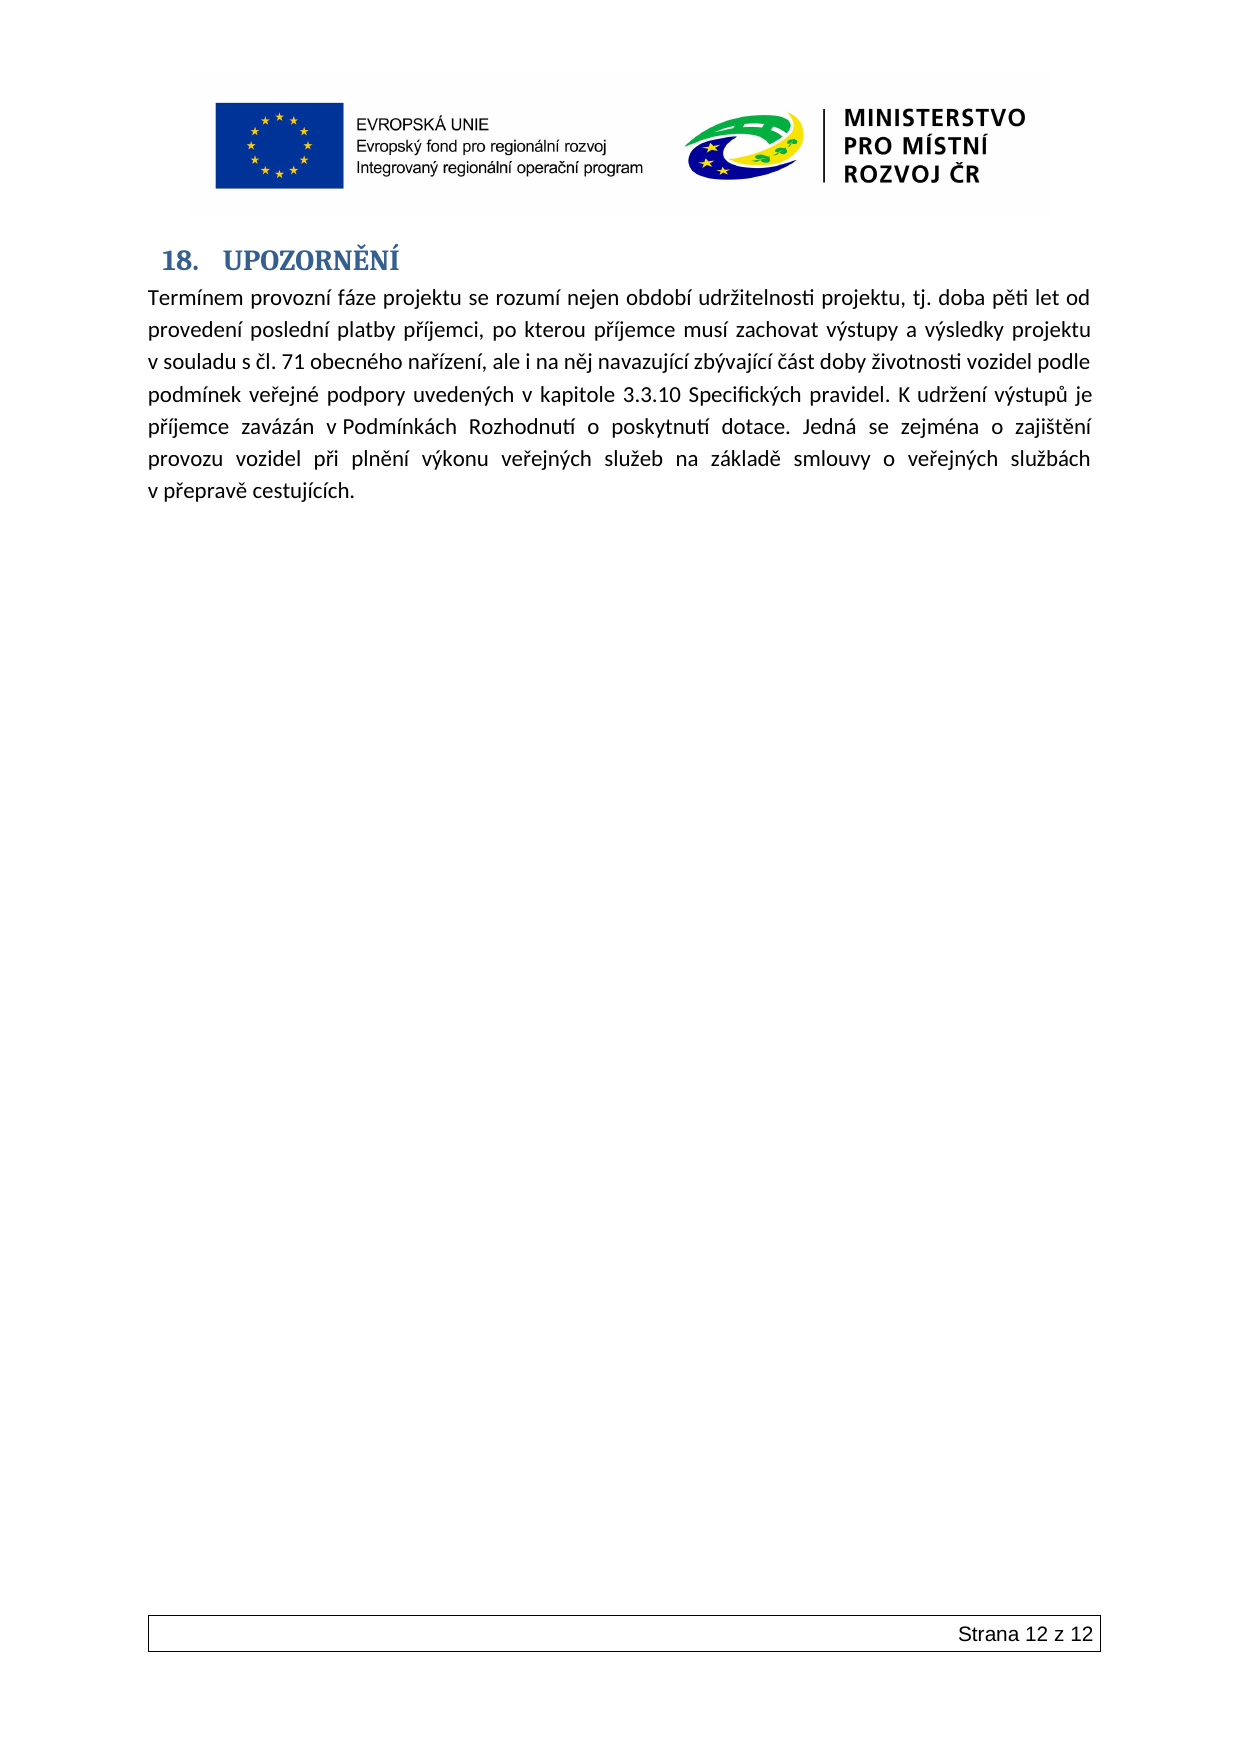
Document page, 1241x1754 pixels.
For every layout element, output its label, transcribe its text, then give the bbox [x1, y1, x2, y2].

picture [187, 73, 1053, 217]
subtitle uPOZORNĚNÍ [162, 244, 1093, 278]
text Termínem provozní fáze projektu se rozumí nejen období udržitelnosti projektu, tj. doba pěti let od provedení poslední platby příjemci, po kterou příjemce musí zachovat výstupy a výsledky projektu v souladu s čl. 71 obecného nařízení, ale i na něj navazující zbývající část doby životnosti vozidel podle podmínek veřejné podpory uvedených v kapitole 3.3.10 Specifických pravidel. K udržení výstupů je příjemce zavázán v Podmínkách Rozhodnutí o poskytnutí dotace. Jedná se zejména o zajištění provozu vozidel při plnění výkonu veřejných služeb na základě smlouvy o veřejných službách v přepravě cestujících. [148, 283, 1093, 504]
